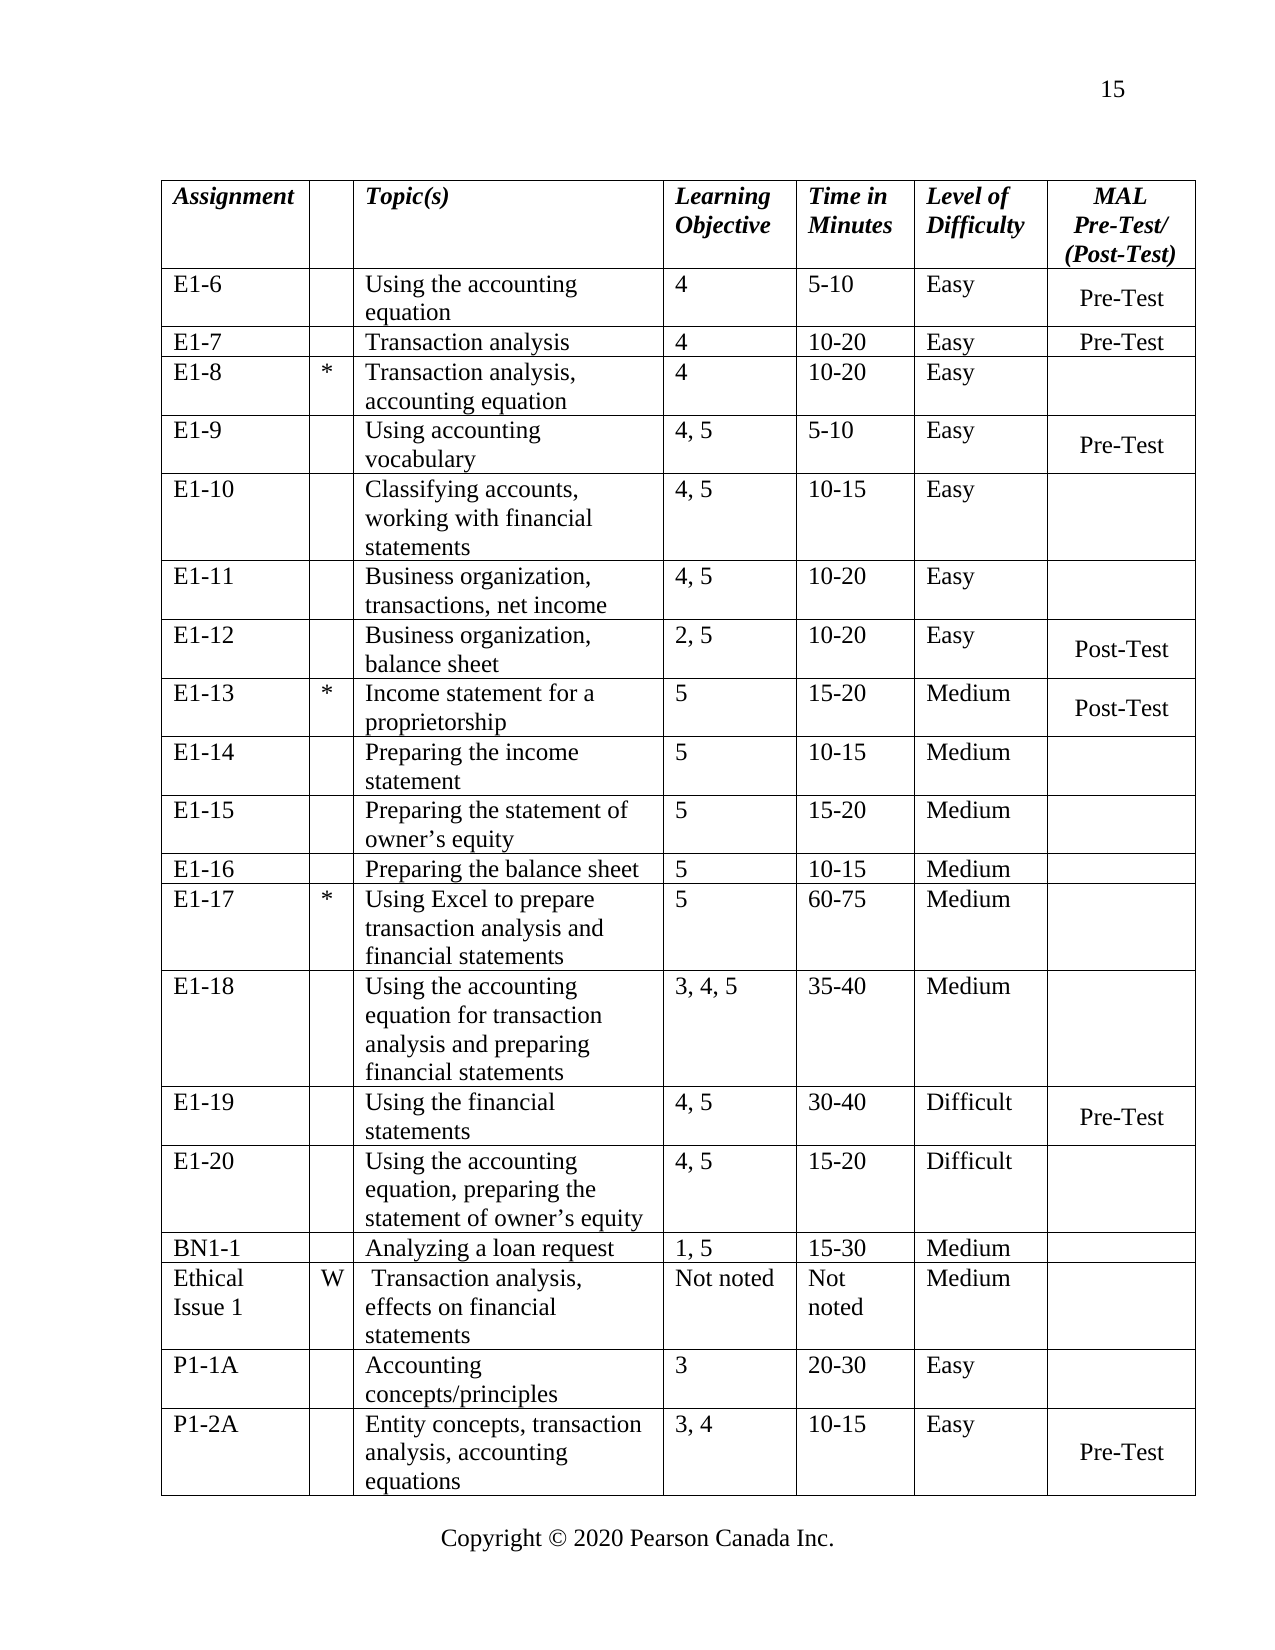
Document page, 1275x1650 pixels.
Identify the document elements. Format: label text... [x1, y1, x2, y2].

table_cell Preparing the statement of owner’s equity [354, 796, 663, 853]
table_cell [1048, 796, 1195, 853]
table_cell Transaction analysis, accounting equation [354, 357, 663, 414]
table_cell Pre-Test [1048, 327, 1195, 356]
table_cell 10-20 [797, 327, 914, 356]
table_cell 5 [664, 854, 796, 883]
table_cell Preparing the income statement [354, 737, 663, 794]
table_cell 10-15 [797, 474, 914, 560]
table_cell 4 [664, 327, 796, 356]
table_cell E1-16 [162, 854, 309, 883]
table_cell E1-17 [162, 884, 309, 970]
table_cell Easy [915, 269, 1047, 326]
table_cell Easy [915, 620, 1047, 677]
table_cell [310, 796, 353, 853]
table_cell 3 [664, 1350, 796, 1408]
table_cell [310, 620, 353, 677]
table_cell * [310, 884, 353, 970]
table_cell Medium [915, 884, 1047, 970]
table_cell 3, 4 [664, 1409, 796, 1495]
table_cell 15-20 [797, 796, 914, 853]
table_cell 5 [664, 737, 796, 794]
table_cell E1-9 [162, 416, 309, 473]
table_cell E1-6 [162, 269, 309, 326]
table_cell E1-11 [162, 561, 309, 619]
table_cell 2, 5 [664, 620, 796, 677]
table_cell Easy [915, 416, 1047, 473]
table_cell [310, 327, 353, 356]
table_cell [310, 1350, 353, 1408]
table_cell [310, 416, 353, 473]
table_cell Not noted [664, 1263, 796, 1349]
table_cell 4 [664, 357, 796, 414]
table_header Time in Minutes [797, 181, 914, 268]
table_cell E1-7 [162, 327, 309, 356]
table_cell 4, 5 [664, 416, 796, 473]
table_cell 4 [664, 269, 796, 326]
table_cell Pre-Test [1048, 1409, 1195, 1495]
table_cell Medium [915, 796, 1047, 853]
table_cell Income statement for a proprietorship [354, 679, 663, 736]
table_cell Pre-Test [1048, 1087, 1195, 1145]
table_cell Classifying accounts, working with financial statements [354, 474, 663, 560]
table_cell 20-30 [797, 1350, 914, 1408]
table_cell BN1-1 [162, 1233, 309, 1262]
table_cell Business organization, transactions, net income [354, 561, 663, 619]
table_cell [310, 474, 353, 560]
table_cell Preparing the balance sheet [354, 854, 663, 883]
table_cell [310, 971, 353, 1086]
table_cell 5 [664, 679, 796, 736]
table_cell [1048, 737, 1195, 794]
table_cell 5-10 [797, 269, 914, 326]
table_cell Easy [915, 1409, 1047, 1495]
table_cell Entity concepts, transaction analysis, accounting equations [354, 1409, 663, 1495]
table_cell [1048, 971, 1195, 1086]
table_cell E1-13 [162, 679, 309, 736]
table_cell W [310, 1263, 353, 1349]
table_cell 1, 5 [664, 1233, 796, 1262]
table_cell [310, 1409, 353, 1495]
table_cell 60-75 [797, 884, 914, 970]
table_cell Ethical Issue 1 [162, 1263, 309, 1349]
table_cell Medium [915, 737, 1047, 794]
table_cell [310, 1146, 353, 1232]
table_cell [310, 561, 353, 619]
table_cell 4, 5 [664, 1146, 796, 1232]
table_cell Using Excel to prepare transaction analysis and financial statements [354, 884, 663, 970]
table_cell 35-40 [797, 971, 914, 1086]
table_cell Easy [915, 561, 1047, 619]
table_cell 10-20 [797, 561, 914, 619]
table_cell E1-19 [162, 1087, 309, 1145]
table_cell * [310, 679, 353, 736]
table_header [310, 181, 353, 268]
table_cell P1-1A [162, 1350, 309, 1408]
table_header Assignment [162, 181, 309, 268]
table_cell [1048, 1146, 1195, 1232]
table_header Topic(s) [354, 181, 663, 268]
table_cell [1048, 561, 1195, 619]
table_cell E1-8 [162, 357, 309, 414]
table_cell E1-14 [162, 737, 309, 794]
table_cell [310, 1233, 353, 1262]
table_cell Pre-Test [1048, 269, 1195, 326]
table_cell P1-2A [162, 1409, 309, 1495]
table_cell 15-20 [797, 679, 914, 736]
table_cell Business organization, balance sheet [354, 620, 663, 677]
table_cell Difficult [915, 1087, 1047, 1145]
table_cell 4, 5 [664, 561, 796, 619]
table_cell E1-20 [162, 1146, 309, 1232]
table_cell [1048, 1263, 1195, 1349]
table_cell 15-30 [797, 1233, 914, 1262]
table_cell 30-40 [797, 1087, 914, 1145]
table_cell [1048, 1233, 1195, 1262]
table_header MAL Pre-Test/ (Post-Test) [1048, 181, 1195, 268]
table_cell Difficult [915, 1146, 1047, 1232]
table_cell 10-15 [797, 1409, 914, 1495]
table_cell Easy [915, 357, 1047, 414]
table_cell Accounting concepts/principles [354, 1350, 663, 1408]
table_cell 4, 5 [664, 1087, 796, 1145]
table_cell [1048, 357, 1195, 414]
table_cell 5-10 [797, 416, 914, 473]
table_cell Easy [915, 1350, 1047, 1408]
table_cell [1048, 854, 1195, 883]
table_cell Easy [915, 327, 1047, 356]
table_cell Post-Test [1048, 679, 1195, 736]
table_cell Transaction analysis, effects on financial statements [354, 1263, 663, 1349]
table_cell Using the accounting equation, preparing the statement of owner’s equity [354, 1146, 663, 1232]
table_cell Using the financial statements [354, 1087, 663, 1145]
table_cell 5 [664, 796, 796, 853]
table_cell Medium [915, 971, 1047, 1086]
table_cell Easy [915, 474, 1047, 560]
table_cell E1-18 [162, 971, 309, 1086]
table_cell Not noted [797, 1263, 914, 1349]
table_cell 5 [664, 884, 796, 970]
table_cell Using accounting vocabulary [354, 416, 663, 473]
table_cell * [310, 357, 353, 414]
table_cell [310, 1087, 353, 1145]
table_cell [310, 737, 353, 794]
table_cell 15-20 [797, 1146, 914, 1232]
table_cell Medium [915, 679, 1047, 736]
table_cell [310, 854, 353, 883]
table_cell [310, 269, 353, 326]
table_header Learning Objective [664, 181, 796, 268]
table_cell Medium [915, 1263, 1047, 1349]
table_cell Post-Test [1048, 620, 1195, 677]
table_cell 4, 5 [664, 474, 796, 560]
table_cell Using the accounting equation for transaction analysis and preparing financial statements [354, 971, 663, 1086]
table_cell Medium [915, 854, 1047, 883]
table_cell E1-12 [162, 620, 309, 677]
table_cell 10-15 [797, 737, 914, 794]
table_cell 10-15 [797, 854, 914, 883]
table_cell Medium [915, 1233, 1047, 1262]
table_cell [1048, 884, 1195, 970]
table_cell [1048, 474, 1195, 560]
table_cell E1-10 [162, 474, 309, 560]
table_cell Pre-Test [1048, 416, 1195, 473]
table_cell [1048, 1350, 1195, 1408]
table_header Level of Difficulty [915, 181, 1047, 268]
table_cell 10-20 [797, 357, 914, 414]
table_cell Analyzing a loan request [354, 1233, 663, 1262]
table_cell Using the accounting equation [354, 269, 663, 326]
table_cell Transaction analysis [354, 327, 663, 356]
table_cell 3, 4, 5 [664, 971, 796, 1086]
table_cell 10-20 [797, 620, 914, 677]
table_cell E1-15 [162, 796, 309, 853]
